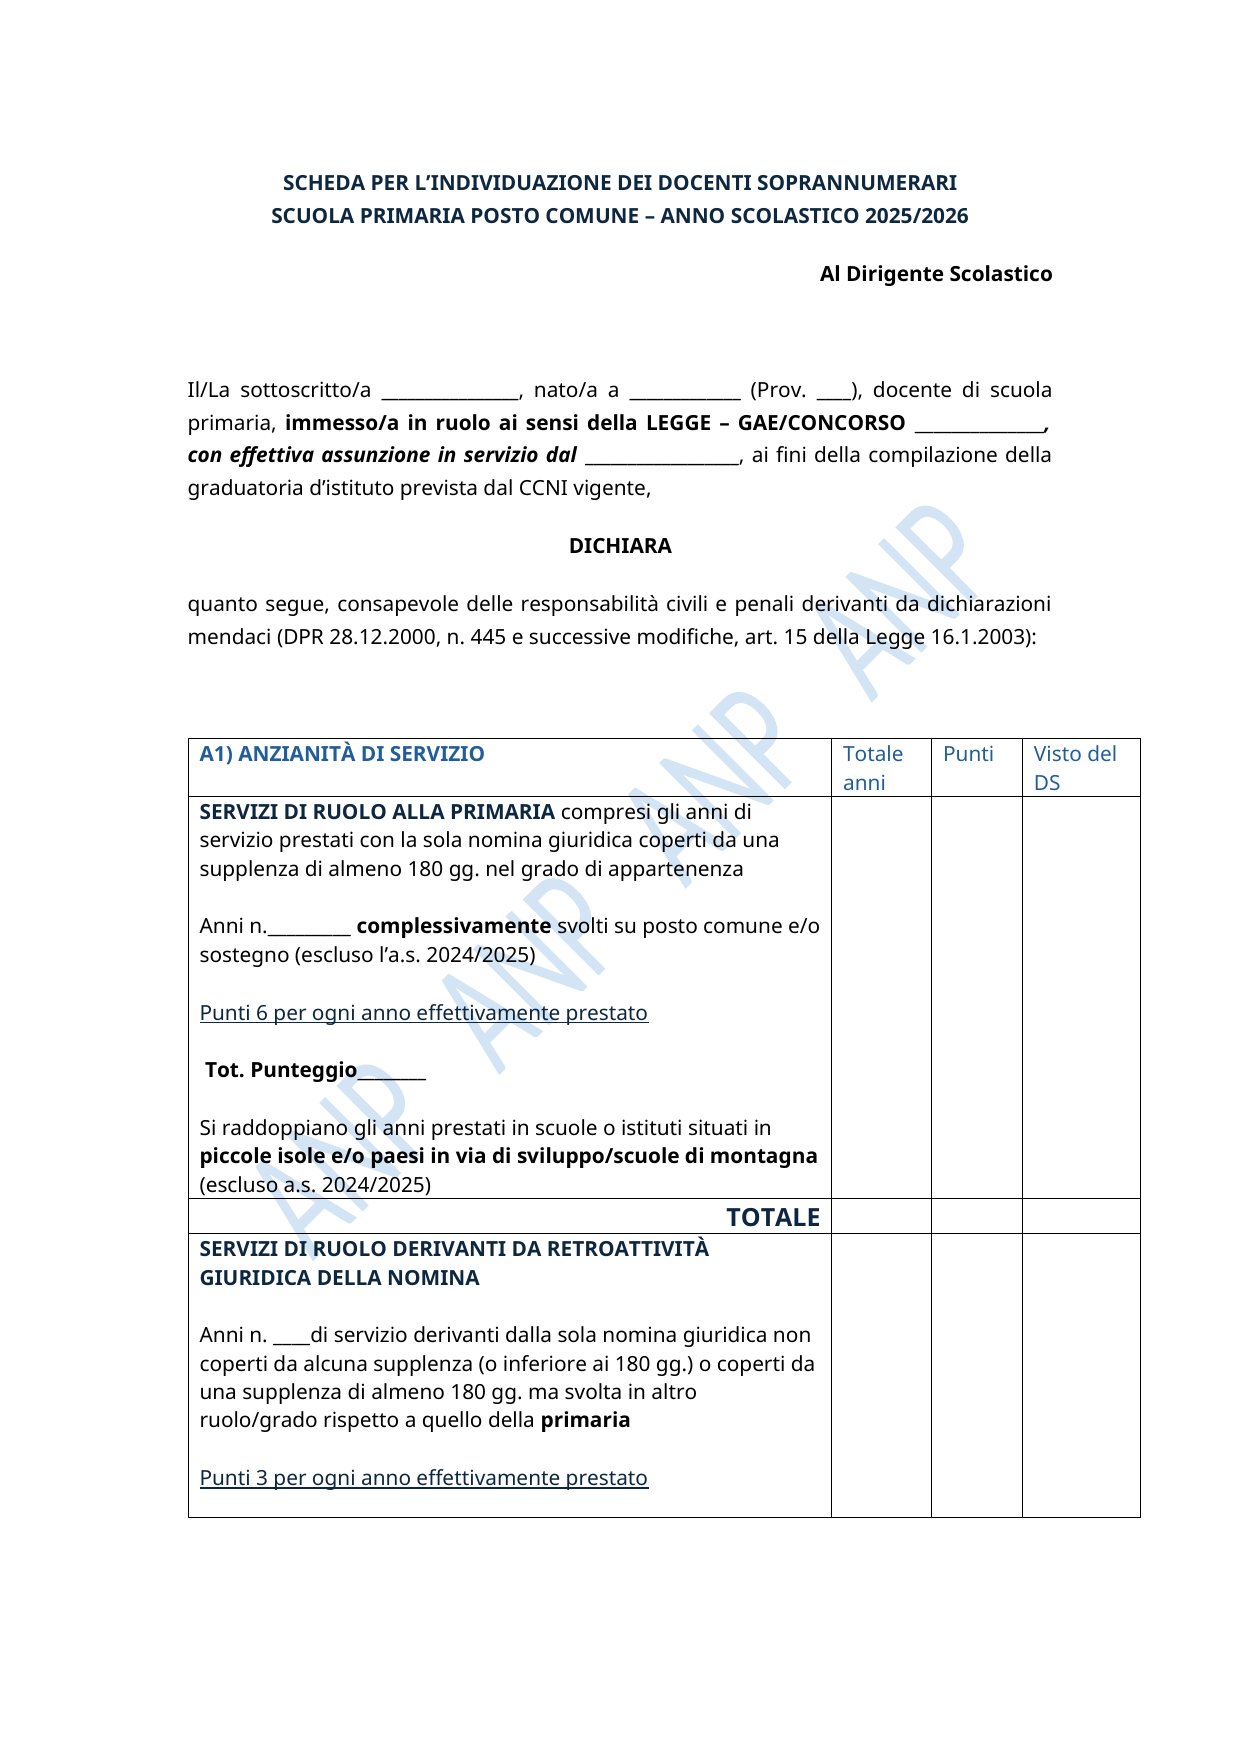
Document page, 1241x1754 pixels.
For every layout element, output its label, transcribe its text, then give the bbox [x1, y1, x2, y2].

table_cell [1023, 1234, 1140, 1517]
table_header Totale anni [832, 739, 931, 796]
text Al Dirigente Scolastico [187, 259, 1053, 287]
text quanto segue, consapevole delle responsabilità civili e penali derivanti da dichiarazioni mendaci (DPR 28.12.2000, n. 445 e successive modifiche, art. 15 della Legge 16.1.2003): [187, 589, 1053, 651]
table_cell [832, 1199, 931, 1233]
table_cell [832, 1234, 931, 1517]
table_cell [932, 1234, 1022, 1517]
table_cell [832, 797, 931, 1198]
table_cell [1023, 797, 1140, 1198]
table_cell [932, 1199, 1022, 1233]
text SCHEDA PER L’INDIVIDUAZIONE DEI DOCENTI SOPRANNUMERARI SCUOLA PRIMARIA POSTO COMUNE – ANNO SCOLASTICO 2025/2026 [187, 168, 1053, 229]
table_cell SERVIZI DI RUOLO DERIVANTI DA RETROATTIVITÀ GIURIDICA DELLA NOMINA Anni n. ____di servizio derivanti dalla sola nomina giuridica non coperti da alcuna supplenza (o inferiore ai 180 gg.) o coperti da una supplenza di almeno 180 gg. ma svolta in altro ruolo/grado rispetto a quello della primaria Punti 3 per ogni anno effettivamente prestato [189, 1234, 831, 1517]
table_header Visto del DS [1023, 739, 1140, 796]
text Il/La sottoscritto/a ________________, nato/a a _____________ (Prov. ____), docente di scuola primaria, immesso/a in ruolo ai sensi della LEGGE – GAE/CONCORSO ______________, con effettiva assunzione in servizio dal __________________, ai fini della compilazione della graduatoria d’istituto prevista dal CCNI vigente, [187, 375, 1053, 502]
table_cell TOTALE [189, 1199, 831, 1233]
table_header Punti [932, 739, 1022, 796]
table_header A1) ANZIANITÀ DI SERVIZIO [189, 739, 831, 796]
table_cell SERVIZI DI RUOLO ALLA PRIMARIA compresi gli anni di servizio prestati con la sola nomina giuridica coperti da una supplenza di almeno 180 gg. nel grado di appartenenza Anni n._________ complessivamente svolti su posto comune e/o sostegno (escluso l’a.s. 2024/2025) Punti 6 per ogni anno effettivamente prestato Tot. Punteggio________ Si raddoppiano gli anni prestati in scuole o istituti situati in piccole isole e/o paesi in via di sviluppo/scuole di montagna (escluso a.s. 2024/2025) [189, 797, 831, 1198]
table_cell [1023, 1199, 1140, 1233]
table_cell [932, 797, 1022, 1198]
text DICHIARA [187, 531, 1053, 560]
